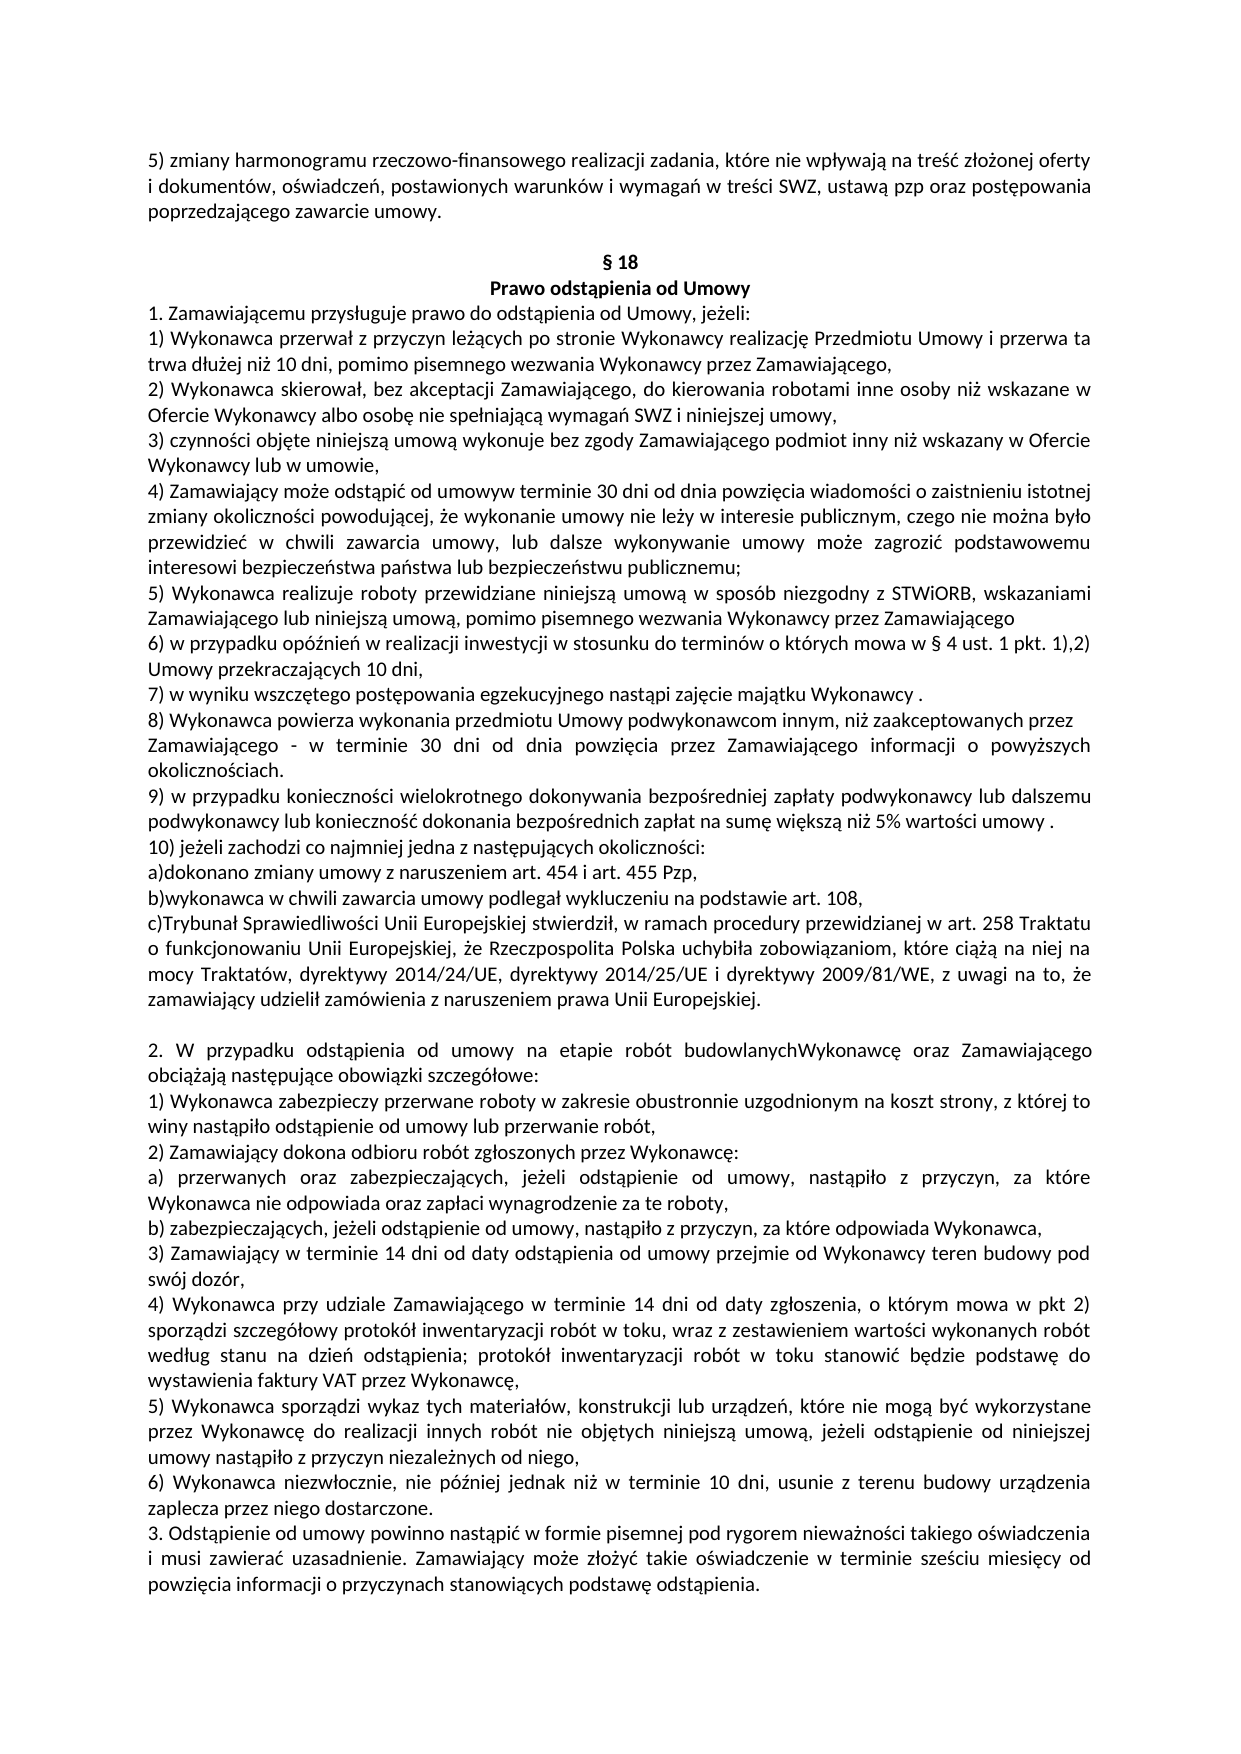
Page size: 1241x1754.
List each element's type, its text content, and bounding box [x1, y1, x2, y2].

text 3) Zamawiający w terminie 14 dni od daty odstąpienia od umowy przejmie od Wykonawcy teren budowy pod swój dozór, [148, 1241, 1093, 1291]
text 2. W przypadku odstąpienia od umowy na etapie robót budowlanychWykonawcę oraz Zamawiającego obciążają następujące obowiązki szczegółowe: [148, 1037, 1093, 1088]
text 1. Zamawiającemu przysługuje prawo do odstąpienia od Umowy, jeżeli: [148, 300, 1093, 326]
text 9) w przypadku konieczności wielokrotnego dokonywania bezpośredniej zapłaty podwykonawcy lub dalszemu podwykonawcy lub konieczność dokonania bezpośrednich zapłat na sumę większą niż 5% wartości umowy . [148, 783, 1093, 834]
text 5) Wykonawca realizuje roboty przewidziane niniejszą umową w sposób niezgodny z STWiORB, wskazaniami Zamawiającego lub niniejszą umową, pomimo pisemnego wezwania Wykonawcy przez Zamawiającego [148, 580, 1093, 631]
text a) przerwanych oraz zabezpieczających, jeżeli odstąpienie od umowy, nastąpiło z przyczyn, za które Wykonawca nie odpowiada oraz zapłaci wynagrodzenie za te roboty, [148, 1164, 1093, 1215]
text 8) Wykonawca powierza wykonania przedmiotu Umowy podwykonawcom innym, niż zaakceptowanych przez [148, 707, 1093, 732]
text 2) Wykonawca skierował, bez akceptacji Zamawiającego, do kierowania robotami inne osoby niż wskazane w Ofercie Wykonawcy albo osobę nie spełniającą wymagań SWZ i niniejszej umowy, [148, 376, 1093, 427]
text 6) w przypadku opóźnień w realizacji inwestycji w stosunku do terminów o których mowa w § 4 ust. 1 pkt. 1),2) Umowy przekraczających 10 dni, [148, 631, 1093, 681]
text 3) czynności objęte niniejszą umową wykonuje bez zgody Zamawiającego podmiot inny niż wskazany w Ofercie Wykonawcy lub w umowie, [148, 427, 1093, 478]
text a)dokonano zmiany umowy z naruszeniem art. 454 i art. 455 Pzp, [148, 859, 1093, 885]
text 5) zmiany harmonogramu rzeczowo-finansowego realizacji zadania, które nie wpływają na treść złożonej oferty i dokumentów, oświadczeń, postawionych warunków i wymagań w treści SWZ, ustawą pzp oraz postępowania poprzedzającego zawarcie umowy. [148, 148, 1093, 224]
text 4) Zamawiający może odstąpić od umowyw terminie 30 dni od dnia powzięcia wiadomości o zaistnieniu istotnej zmiany okoliczności powodującej, że wykonanie umowy nie leży w interesie publicznym, czego nie można było przewidzieć w chwili zawarcia umowy, lub dalsze wykonywanie umowy może zagrozić podstawowemu interesowi bezpieczeństwa państwa lub bezpieczeństwu publicznemu; [148, 478, 1093, 580]
text 7) w wyniku wszczętego postępowania egzekucyjnego nastąpi zajęcie majątku Wykonawcy . [148, 681, 1093, 707]
text 5) Wykonawca sporządzi wykaz tych materiałów, konstrukcji lub urządzeń, które nie mogą być wykorzystane przez Wykonawcę do realizacji innych robót nie objętych niniejszą umową, jeżeli odstąpienie od niniejszej umowy nastąpiło z przyczyn niezależnych od niego, [148, 1393, 1093, 1469]
text Prawo odstąpienia od Umowy [148, 275, 1093, 300]
text 1) Wykonawca zabezpieczy przerwane roboty w zakresie obustronnie uzgodnionym na koszt strony, z której to winy nastąpiło odstąpienie od umowy lub przerwanie robót, [148, 1088, 1093, 1139]
text 6) Wykonawca niezwłocznie, nie później jednak niż w terminie 10 dni, usunie z terenu budowy urządzenia zaplecza przez niego dostarczone. [148, 1469, 1093, 1520]
text 3. Odstąpienie od umowy powinno nastąpić w formie pisemnej pod rygorem nieważności takiego oświadczenia i musi zawierać uzasadnienie. Zamawiający może złożyć takie oświadczenie w terminie sześciu miesięcy od powzięcia informacji o przyczynach stanowiących podstawę odstąpienia. [148, 1520, 1093, 1596]
text 2) Zamawiający dokona odbioru robót zgłoszonych przez Wykonawcę: [148, 1139, 1093, 1164]
text c)Trybunał Sprawiedliwości Unii Europejskiej stwierdził, w ramach procedury przewidzianej w art. 258 Traktatu o funkcjonowaniu Unii Europejskiej, że Rzeczpospolita Polska uchybiła zobowiązaniom, które ciążą na niej na mocy Traktatów, dyrektywy 2014/24/UE, dyrektywy 2014/25/UE i dyrektywy 2009/81/WE, z uwagi na to, że zamawiający udzielił zamówienia z naruszeniem prawa Unii Europejskiej. [148, 910, 1093, 1012]
text Zamawiającego - w terminie 30 dni od dnia powzięcia przez Zamawiającego informacji o powyższych okolicznościach. [148, 732, 1093, 783]
text § 18 [148, 249, 1093, 275]
text 4) Wykonawca przy udziale Zamawiającego w terminie 14 dni od daty zgłoszenia, o którym mowa w pkt 2) sporządzi szczegółowy protokół inwentaryzacji robót w toku, wraz z zestawieniem wartości wykonanych robót według stanu na dzień odstąpienia; protokół inwentaryzacji robót w toku stanowić będzie podstawę do wystawienia faktury VAT przez Wykonawcę, [148, 1291, 1093, 1393]
text 10) jeżeli zachodzi co najmniej jedna z następujących okoliczności: [148, 834, 1093, 859]
text b) zabezpieczających, jeżeli odstąpienie od umowy, nastąpiło z przyczyn, za które odpowiada Wykonawca, [148, 1215, 1093, 1241]
text b)wykonawca w chwili zawarcia umowy podlegał wykluczeniu na podstawie art. 108, [148, 885, 1093, 910]
text 1) Wykonawca przerwał z przyczyn leżących po stronie Wykonawcy realizację Przedmiotu Umowy i przerwa ta trwa dłużej niż 10 dni, pomimo pisemnego wezwania Wykonawcy przez Zamawiającego, [148, 326, 1093, 376]
